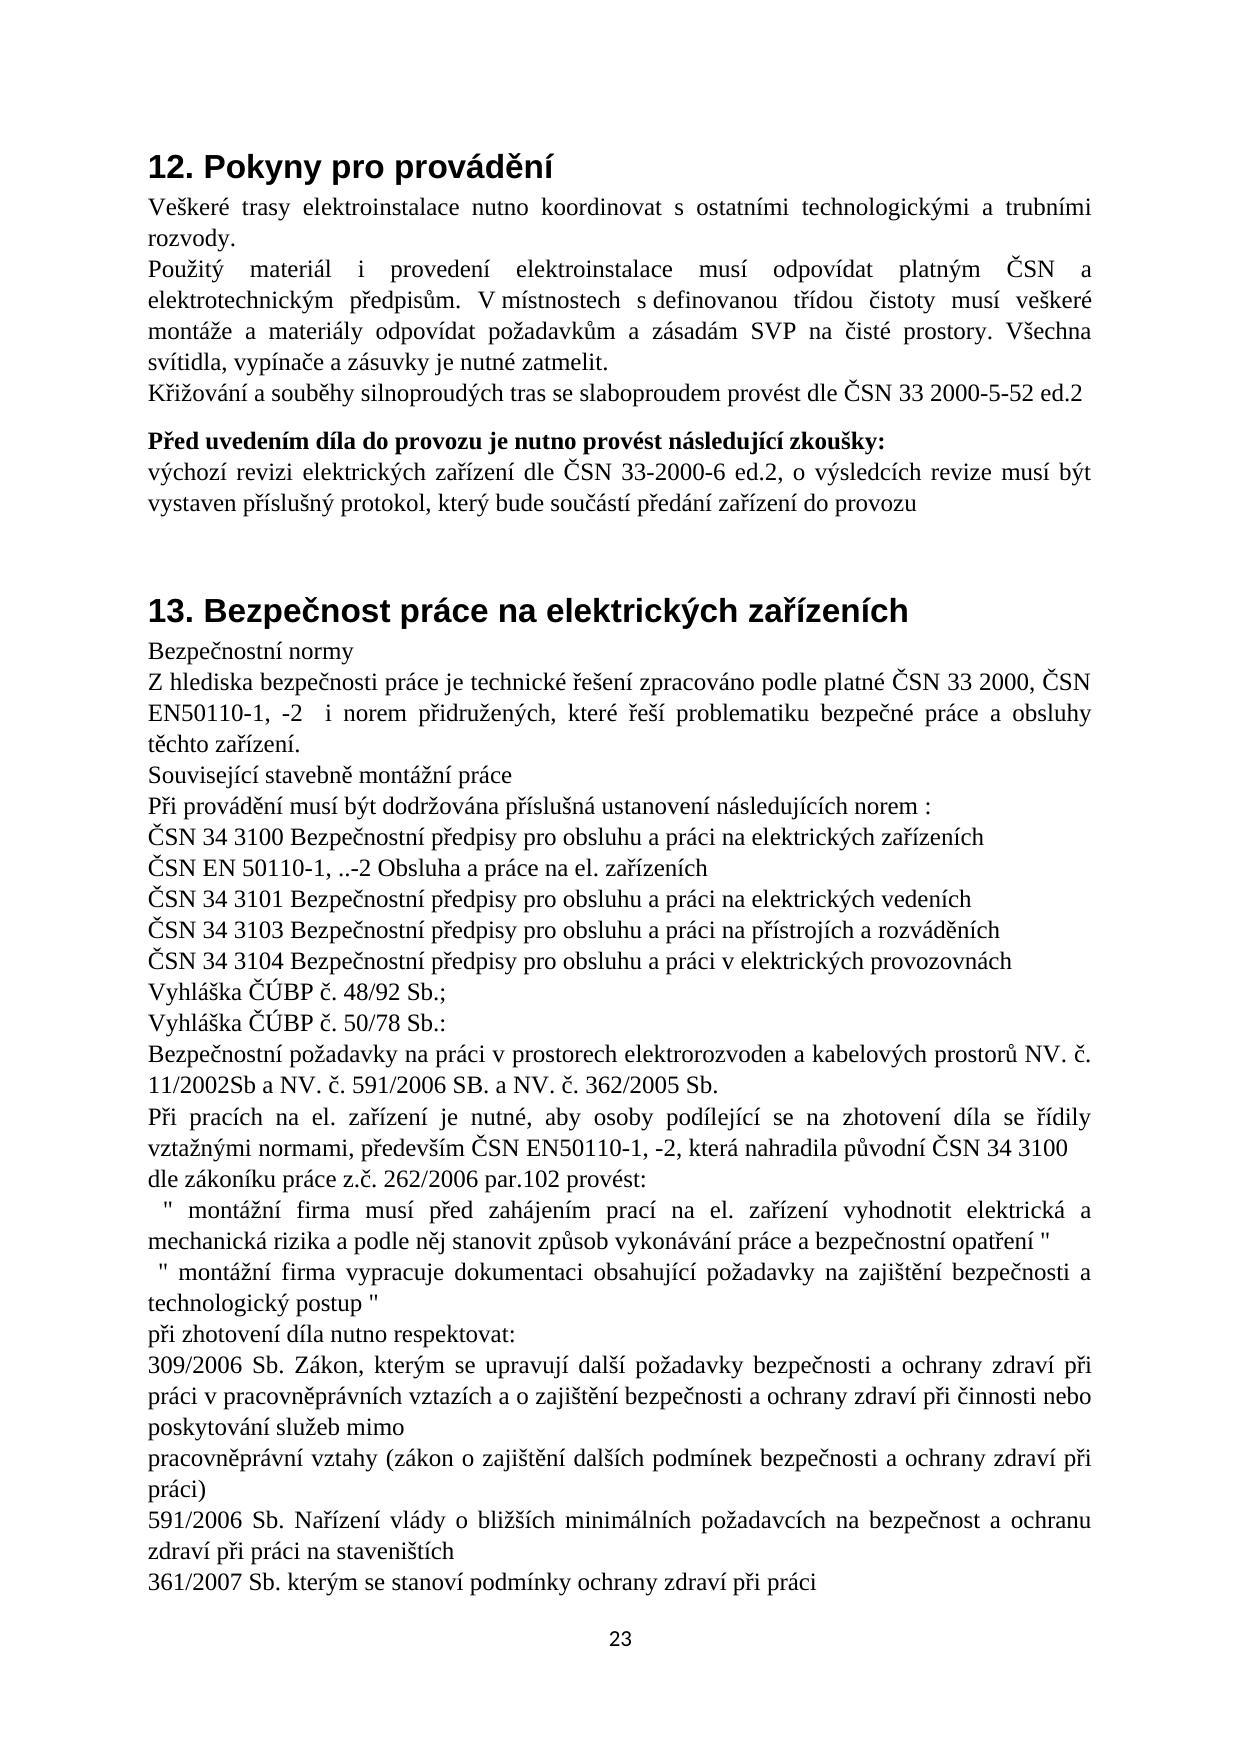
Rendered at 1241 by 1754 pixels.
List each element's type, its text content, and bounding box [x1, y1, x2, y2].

text Vyhláška ČÚBP č. 50/78 Sb.: [148, 1008, 1093, 1037]
text Veškeré trasy elektroinstalace nutno koordinovat s ostatními technologickými a trubními rozvody. [148, 192, 1093, 252]
text výchozí revizi elektrických zařízení dle ČSN 33-2000-6 ed.2, o výsledcích revize musí být vystaven příslušný protokol, který bude součástí předání zařízení do provozu [148, 457, 1093, 517]
text dle zákoníku práce z.č. 262/2006 par.102 provést: [148, 1164, 1093, 1192]
text " montážní firma musí před zahájením prací na el. zařízení vyhodnotit elektrická a mechanická rizika a podle něj stanovit způsob vykonávání práce a bezpečnostní opatření " [148, 1195, 1093, 1254]
text Před uvedením díla do provozu je nutno provést následující zkoušky: [148, 426, 1093, 455]
text 591/2006 Sb. Nařízení vlády o bližších minimálních požadavcích na bezpečnost a ochranu zdraví při práci na staveništích [148, 1505, 1093, 1565]
text Při pracích na el. zařízení je nutné, aby osoby podílející se na zhotovení díla se řídily vztažnými normami, především ČSN EN50110-1, -2, která nahradila původní ČSN 34 3100 [148, 1102, 1093, 1161]
text ČSN 34 3100 Bezpečnostní předpisy pro obsluhu a práci na elektrických zařízeních [148, 822, 1093, 851]
text ČSN 34 3103 Bezpečnostní předpisy pro obsluhu a práci na přístrojích a rozváděních [148, 915, 1093, 944]
text Při provádění musí být dodržována příslušná ustanovení následujících norem : [148, 791, 1093, 820]
text Křižování a souběhy silnoproudých tras se slaboproudem provést dle ČSN 33 2000-5-52 ed.2 [148, 378, 1093, 407]
text Bezpečnostní požadavky na práci v prostorech elektrorozvoden a kabelových prostorů NV. č. 11/2002Sb a NV. č. 591/2006 SB. a NV. č. 362/2005 Sb. [148, 1039, 1093, 1099]
text Z hlediska bezpečnosti práce je technické řešení zpracováno podle platné ČSN 33 2000, ČSN EN50110-1, -2 i norem přidružených, které řeší problematiku bezpečné práce a obsluhy těchto zařízení. [148, 667, 1093, 758]
text Související stavebně montážní práce [148, 760, 1093, 789]
text ČSN 34 3104 Bezpečnostní předpisy pro obsluhu a práci v elektrických provozovnách [148, 946, 1093, 975]
text Použitý materiál i provedení elektroinstalace musí odpovídat platným ČSN a elektrotechnickým předpisům. V místnostech s definovanou třídou čistoty musí veškeré montáže a materiály odpovídat požadavkům a zásadám SVP na čisté prostory. Všechna svítidla, vypínače a zásuvky je nutné zatmelit. [148, 254, 1093, 376]
text pracovněprávní vztahy (zákon o zajištění dalších podmínek bezpečnosti a ochrany zdraví při práci) [148, 1443, 1093, 1503]
text ČSN 34 3101 Bezpečnostní předpisy pro obsluhu a práci na elektrických vedeních [148, 884, 1093, 913]
text Bezpečnostní normy [148, 636, 1093, 665]
text " montážní firma vypracuje dokumentaci obsahující požadavky na zajištění bezpečnosti a technologický postup " [148, 1257, 1093, 1317]
subtitle Bezpečnost práce na elektrických zařízeních [148, 591, 1093, 630]
text 361/2007 Sb. kterým se stanoví podmínky ochrany zdraví při práci [148, 1567, 1093, 1596]
text při zhotovení díla nutno respektovat: [148, 1319, 1093, 1348]
subtitle Pokyny pro provádění [148, 148, 1093, 186]
text ČSN EN 50110-1, ..-2 Obsluha a práce na el. zařízeních [148, 853, 1093, 882]
text Vyhláška ČÚBP č. 48/92 Sb.; [148, 977, 1093, 1006]
text 309/2006 Sb. Zákon, kterým se upravují další požadavky bezpečnosti a ochrany zdraví při práci v pracovněprávních vztazích a o zajištění bezpečnosti a ochrany zdraví při činnosti nebo poskytování služeb mimo [148, 1350, 1093, 1441]
